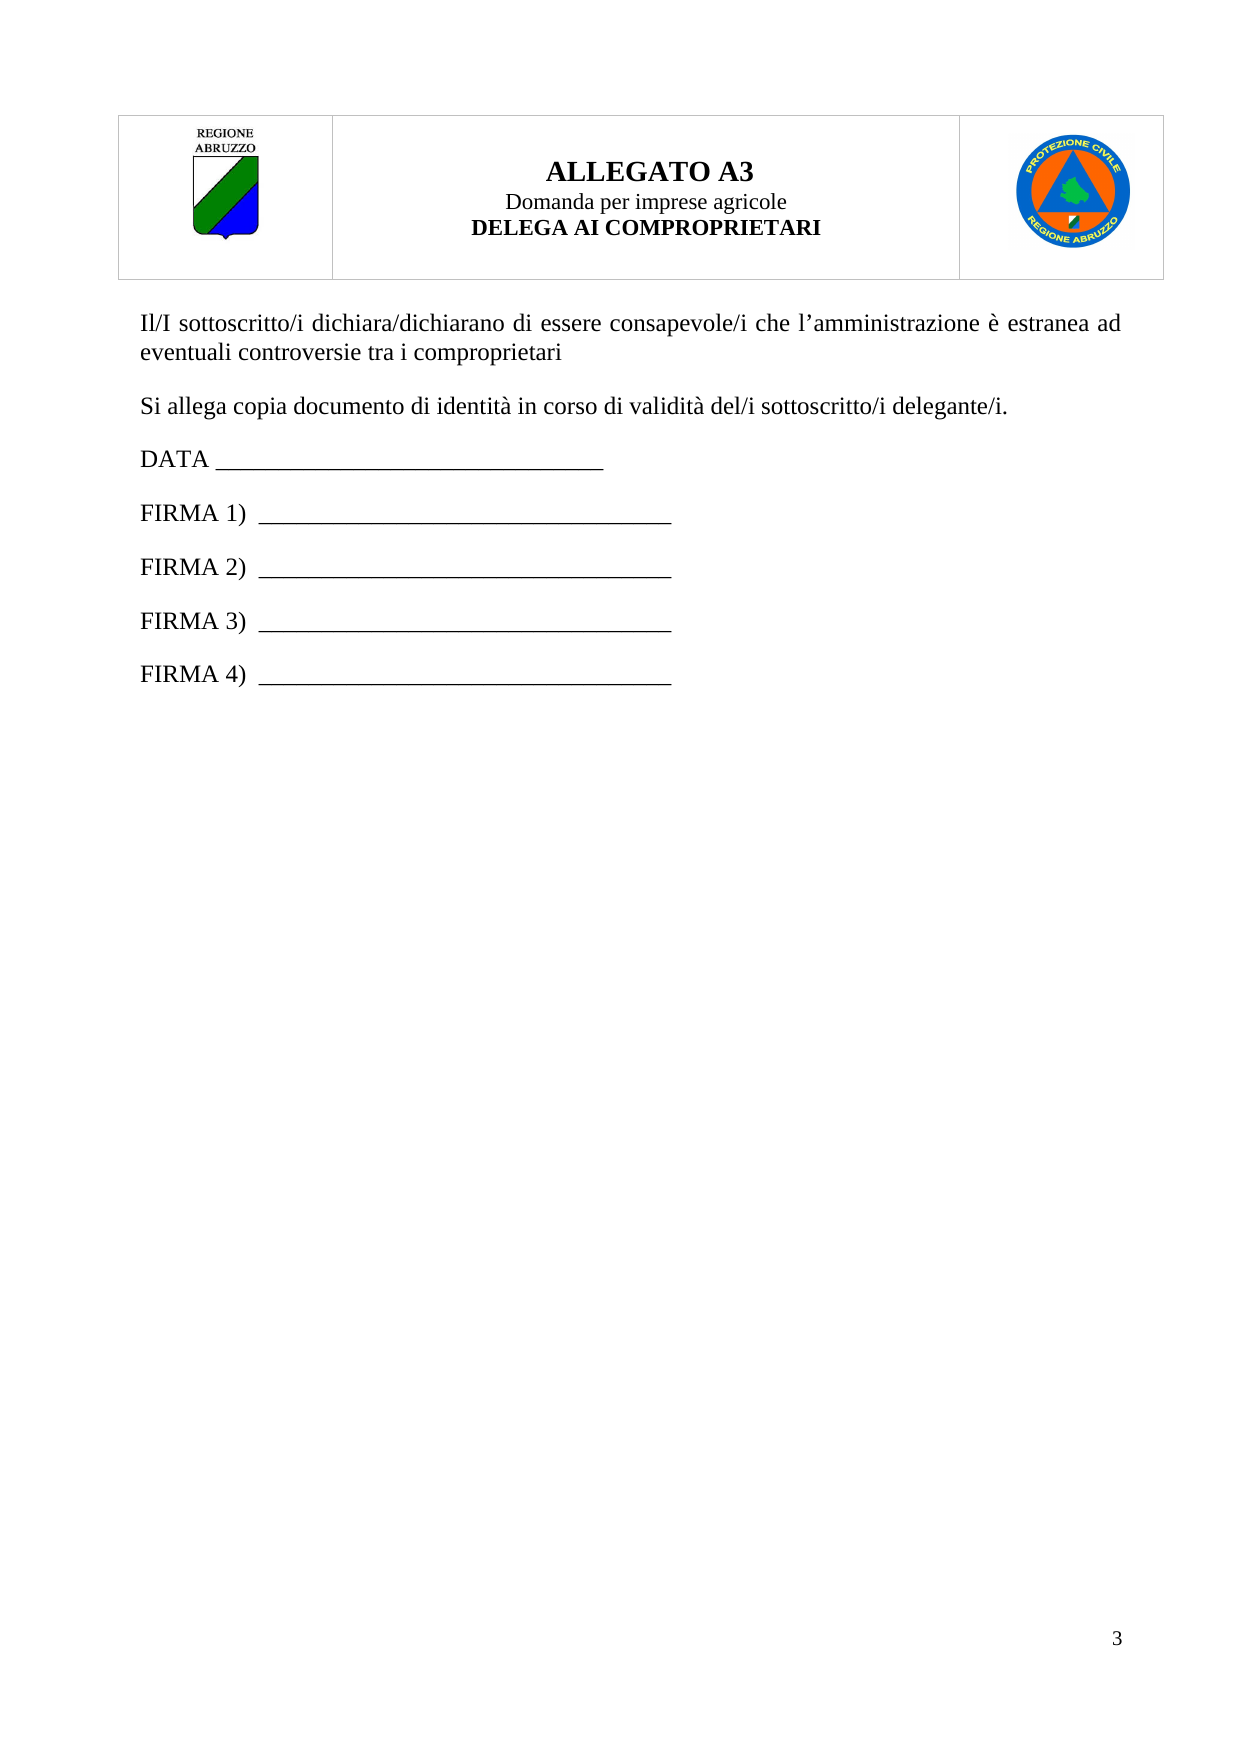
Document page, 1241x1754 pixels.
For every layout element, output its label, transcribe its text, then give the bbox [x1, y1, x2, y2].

text DATA _______________________________ [140, 444, 1122, 473]
picture [1008, 133, 1135, 250]
text Si allega copia documento di identità in corso di validità del/i sottoscritto/i delegante/i. [140, 391, 1122, 419]
text FIRMA 2) _________________________________ [140, 552, 1122, 581]
picture [158, 116, 293, 251]
text Il/I sottoscritto/i dichiara/dichiarano di essere consapevole/i che l’amministrazione è estranea ad eventuali controversie tra i comproprietari [140, 308, 1122, 366]
text FIRMA 1) _________________________________ [140, 498, 1122, 527]
text FIRMA 4) _________________________________ [140, 659, 1122, 688]
text FIRMA 3) _________________________________ [140, 606, 1122, 634]
